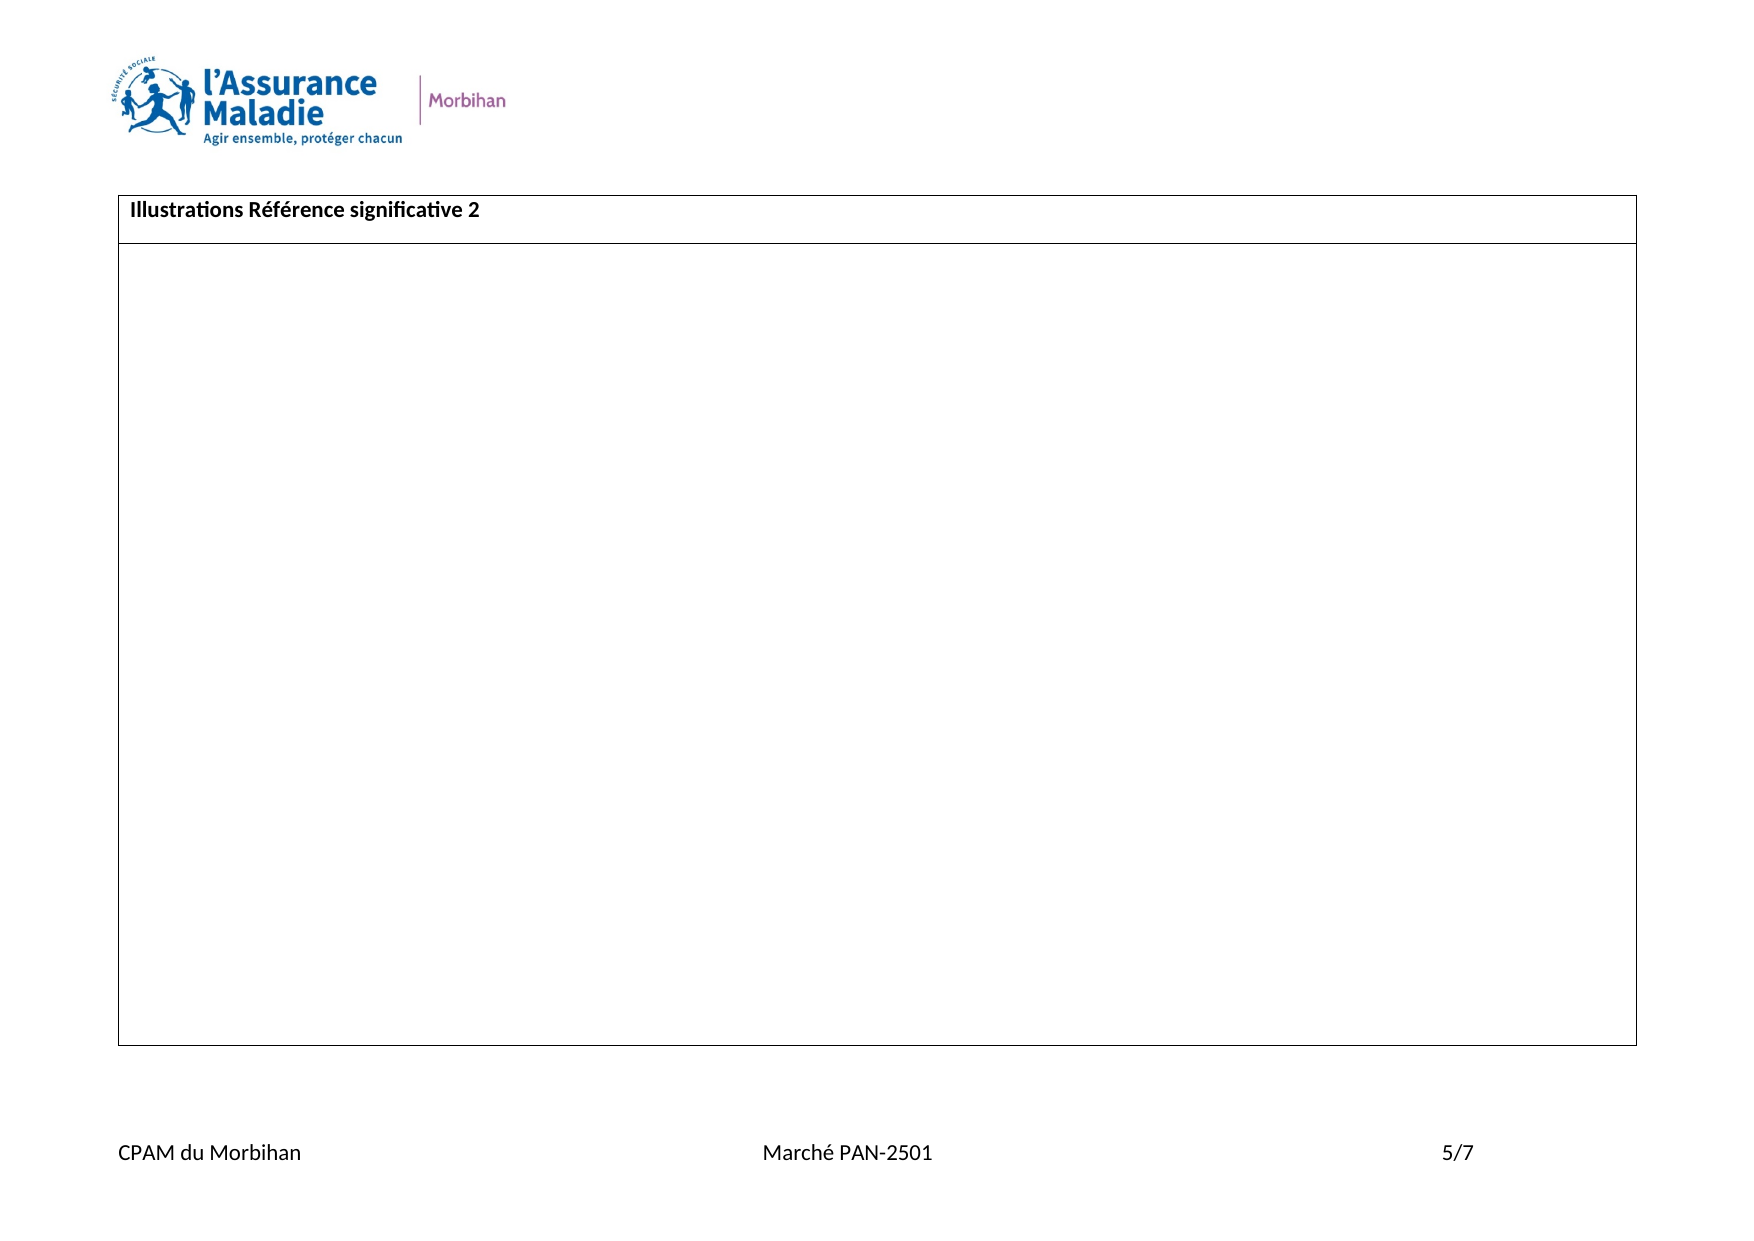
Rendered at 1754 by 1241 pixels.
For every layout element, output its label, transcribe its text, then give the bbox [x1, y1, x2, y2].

picture [98, 40, 524, 158]
table_header Illustrations Référence significative 2 [119, 196, 1636, 242]
table_cell [119, 244, 1636, 1045]
